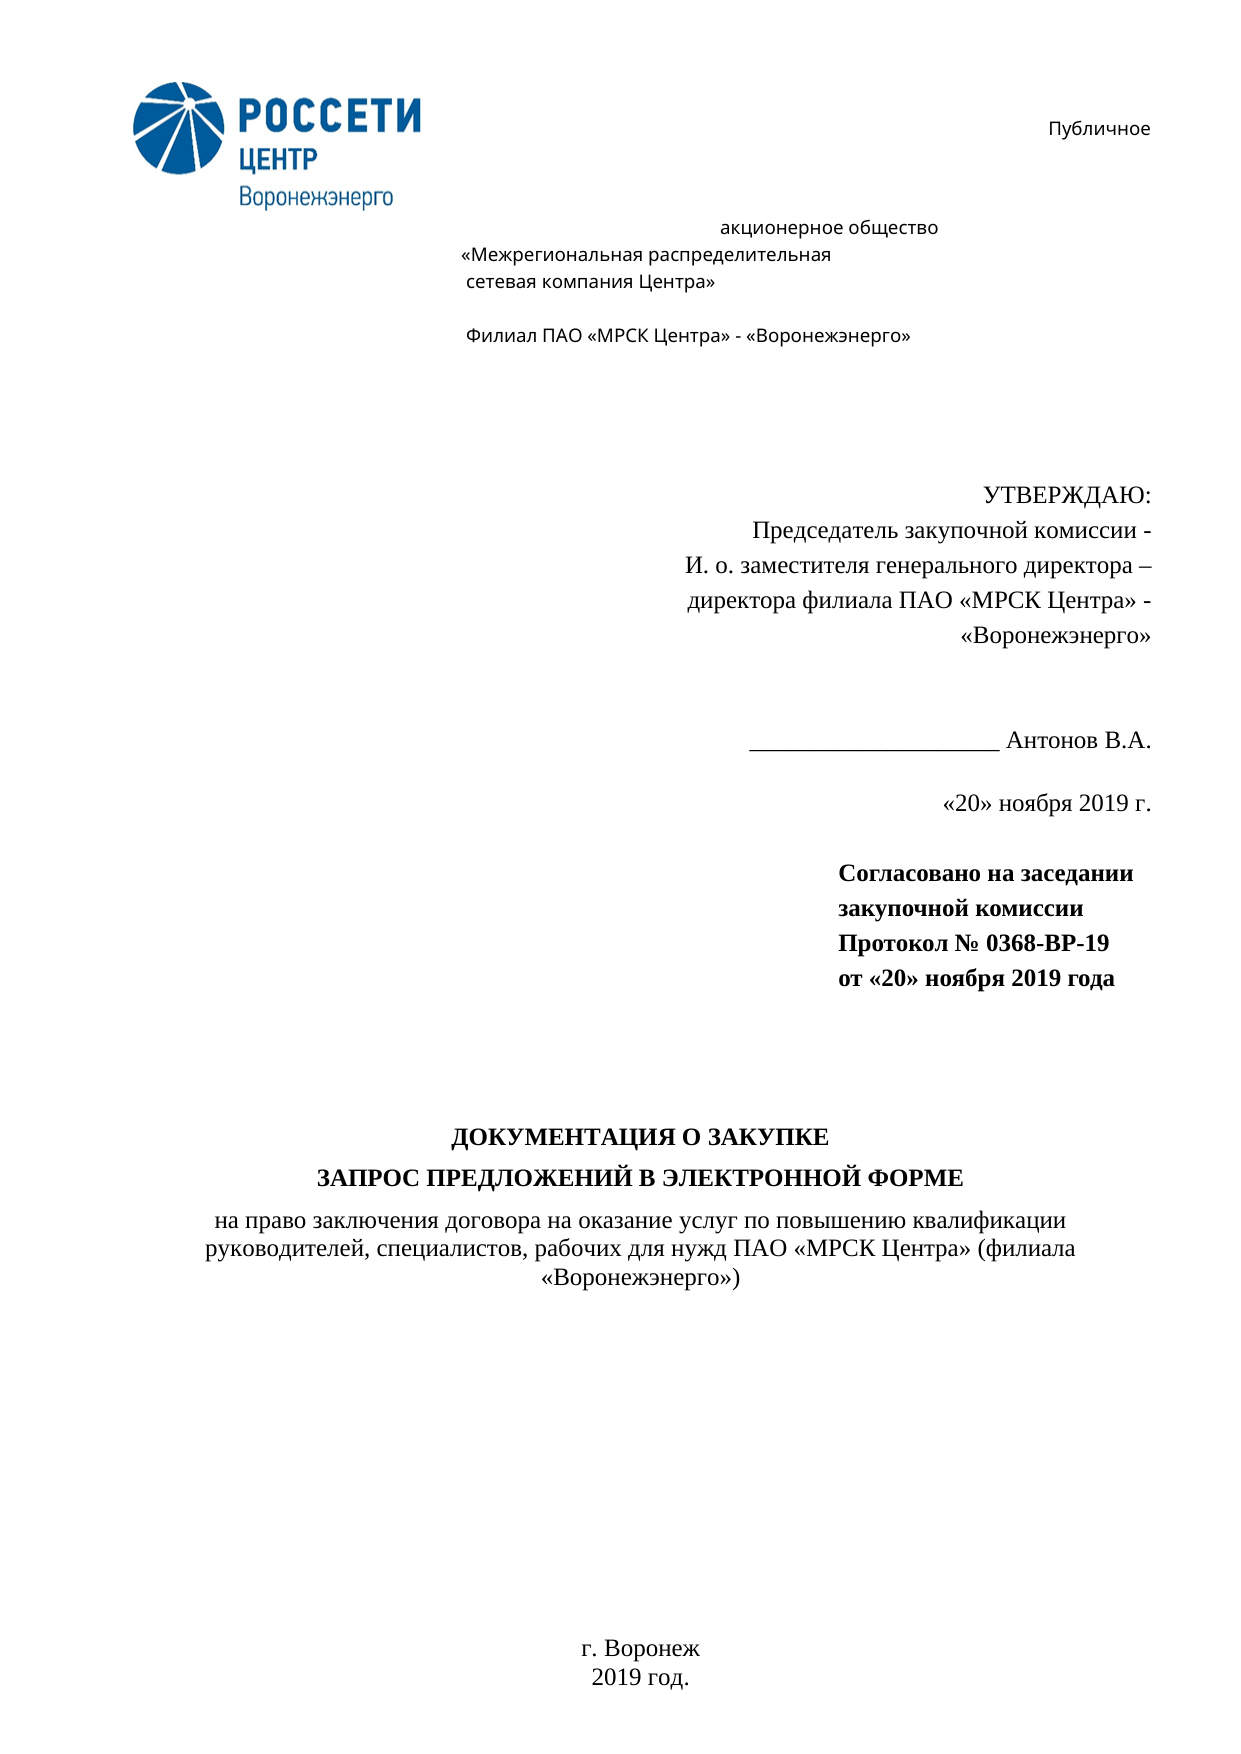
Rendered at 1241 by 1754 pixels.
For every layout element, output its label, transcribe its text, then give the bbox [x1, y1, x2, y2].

text «Воронежэнерго» [129, 620, 1151, 648]
text от «20» ноября 2019 года [838, 963, 1151, 992]
text Согласовано на заседании [838, 858, 1151, 887]
text ДОКУМЕНТАЦИЯ О ЗАКУПКЕ [129, 1122, 1151, 1151]
picture [129, 76, 439, 215]
text закупочной комиссии [838, 893, 1151, 922]
text ЗАПРОС ПРЕДЛОЖЕНИЙ В ЭЛЕКТРОННОЙ ФОРМЕ [129, 1163, 1151, 1192]
text ____________________ Антонов В.А. [129, 725, 1151, 753]
text сетевая компания Центра» [129, 268, 1151, 294]
text УТВЕРЖДАЮ: [129, 480, 1151, 508]
text директора филиала ПАО «МРСК Центра» - [129, 585, 1151, 613]
text Протокол № 0368-ВР-19 [838, 928, 1151, 957]
text Председатель закупочной комиссии - [129, 515, 1151, 543]
text Публичное акционерное общество [129, 115, 1151, 240]
text «Межрегиональная распределительная [129, 241, 1151, 267]
text «20» ноября 2019 г. [720, 788, 1151, 817]
text Филиал ПАО «МРСК Центра» - «Воронежэнерго» [129, 322, 1151, 348]
text г. Воронеж 2019 год. [129, 1633, 1151, 1691]
text И. о. заместителя генерального директора – [129, 550, 1151, 578]
text на право заключения договора на оказание услуг по повышению квалификации руководителей, специалистов, рабочих для нужд ПАО «МРСК Центра» (филиала «Воронежэнерго») [129, 1205, 1151, 1291]
